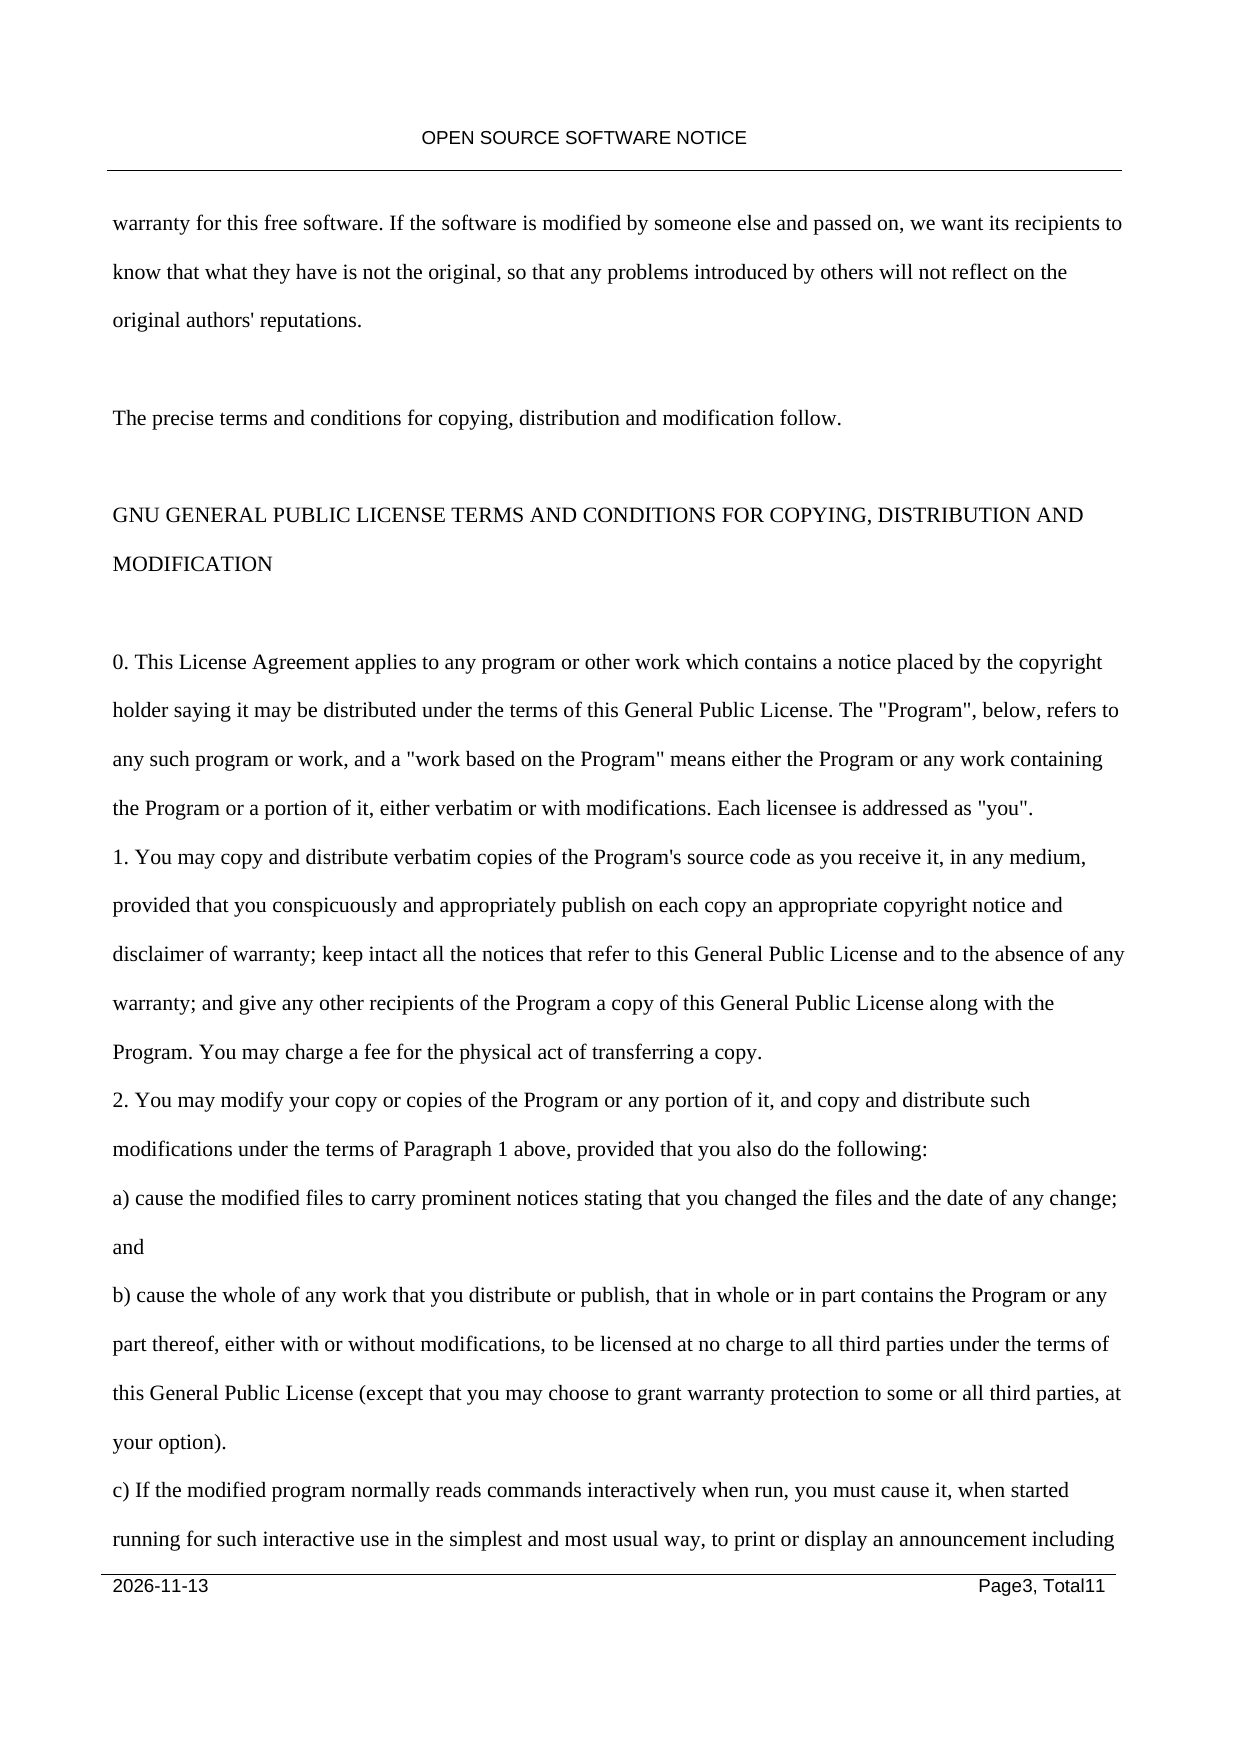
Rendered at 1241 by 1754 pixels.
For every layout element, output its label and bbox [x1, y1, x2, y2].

text [112, 206, 1128, 1555]
